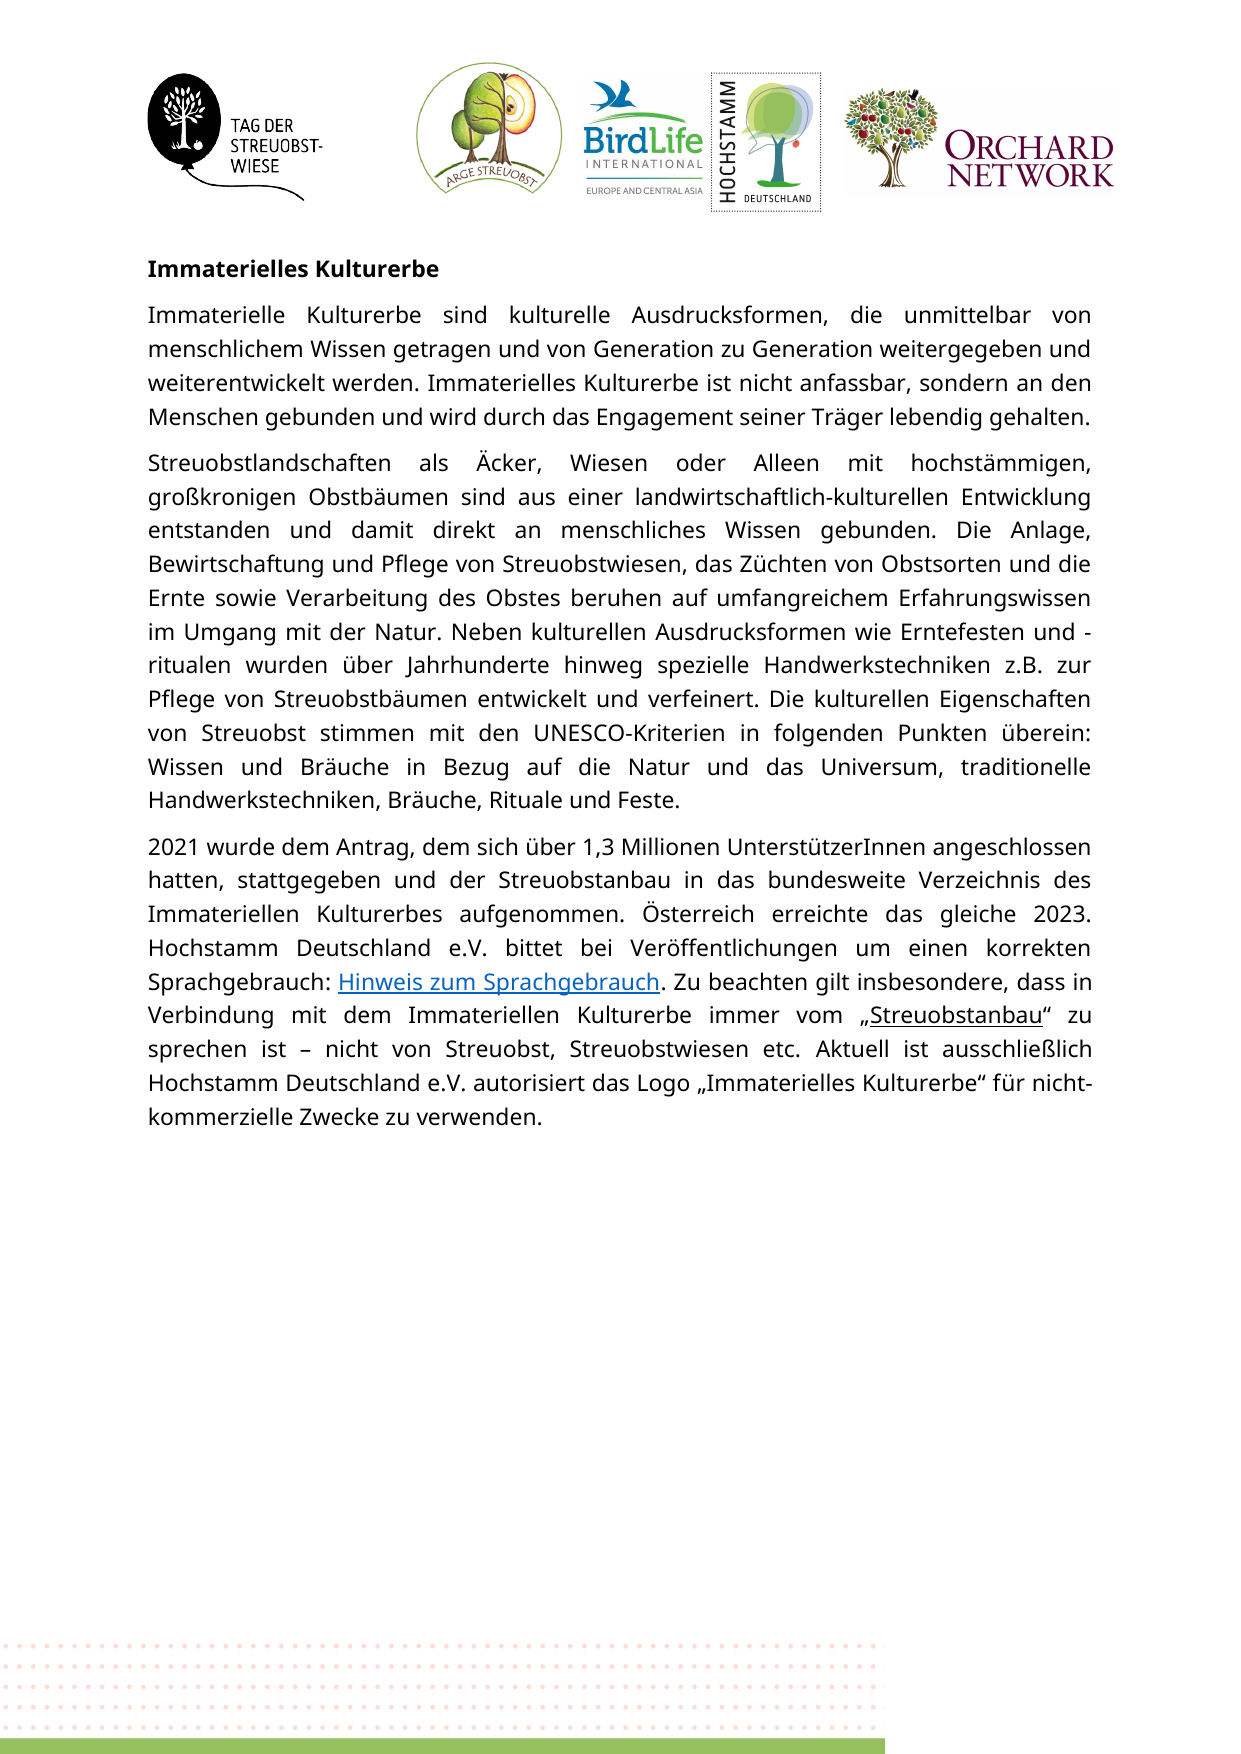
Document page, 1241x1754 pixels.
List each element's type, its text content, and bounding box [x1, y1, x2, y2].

text 2021 wurde dem Antrag, dem sich über 1,3 Millionen UnterstützerInnen angeschlossen hatten, stattgegeben und der Streuobstanbau in das bundesweite Verzeichnis des Immateriellen Kulturerbes aufgenommen. Österreich erreichte das gleiche 2023. Hochstamm Deutschland e.V. bittet bei Veröffentlichungen um einen korrekten Sprachgebrauch: Hinweis zum Sprachgebrauch. Zu beachten gilt insbesondere, dass in Verbindung mit dem Immateriellen Kulturerbe immer vom „Streuobstanbau“ zu sprechen ist – nicht von Streuobst, Streuobstwiesen etc. Aktuell ist ausschließlich Hochstamm Deutschland e.V. autorisiert das Logo „Immaterielles Kulturerbe“ für nicht-kommerzielle Zwecke zu verwenden. [148, 831, 1092, 1132]
picture [0, 7, 1116, 1754]
text Immaterielle Kulturerbe sind kulturelle Ausdrucksformen, die unmittelbar von menschlichem Wissen getragen und von Generation zu Generation weitergegeben und weiterentwickelt werden. Immaterielles Kulturerbe ist nicht anfassbar, sondern an den Menschen gebunden und wird durch das Engagement seiner Träger lebendig gehalten. [148, 299, 1092, 432]
text Streuobstlandschaften als Äcker, Wiesen oder Alleen mit hochstämmigen, großkronigen Obstbäumen sind aus einer landwirtschaftlich-kulturellen Entwicklung entstanden und damit direkt an menschliches Wissen gebunden. Die Anlage, Bewirtschaftung und Pflege von Streuobstwiesen, das Züchten von Obstsorten und die Ernte sowie Verarbeitung des Obstes beruhen auf umfangreichem Erfahrungswissen im Umgang mit der Natur. Neben kulturellen Ausdrucksformen wie Erntefesten und -ritualen wurden über Jahrhunderte hinweg spezielle Handwerkstechniken z.B. zur Pflege von Streuobstbäumen entwickelt und verfeinert. Die kulturellen Eigenschaften von Streuobst stimmen mit den UNESCO-Kriterien in folgenden Punkten überein: Wissen und Bräuche in Bezug auf die Natur und das Universum, traditionelle Handwerkstechniken, Bräuche, Rituale und Feste. [148, 447, 1092, 816]
text Immaterielles Kulturerbe [148, 253, 1092, 284]
